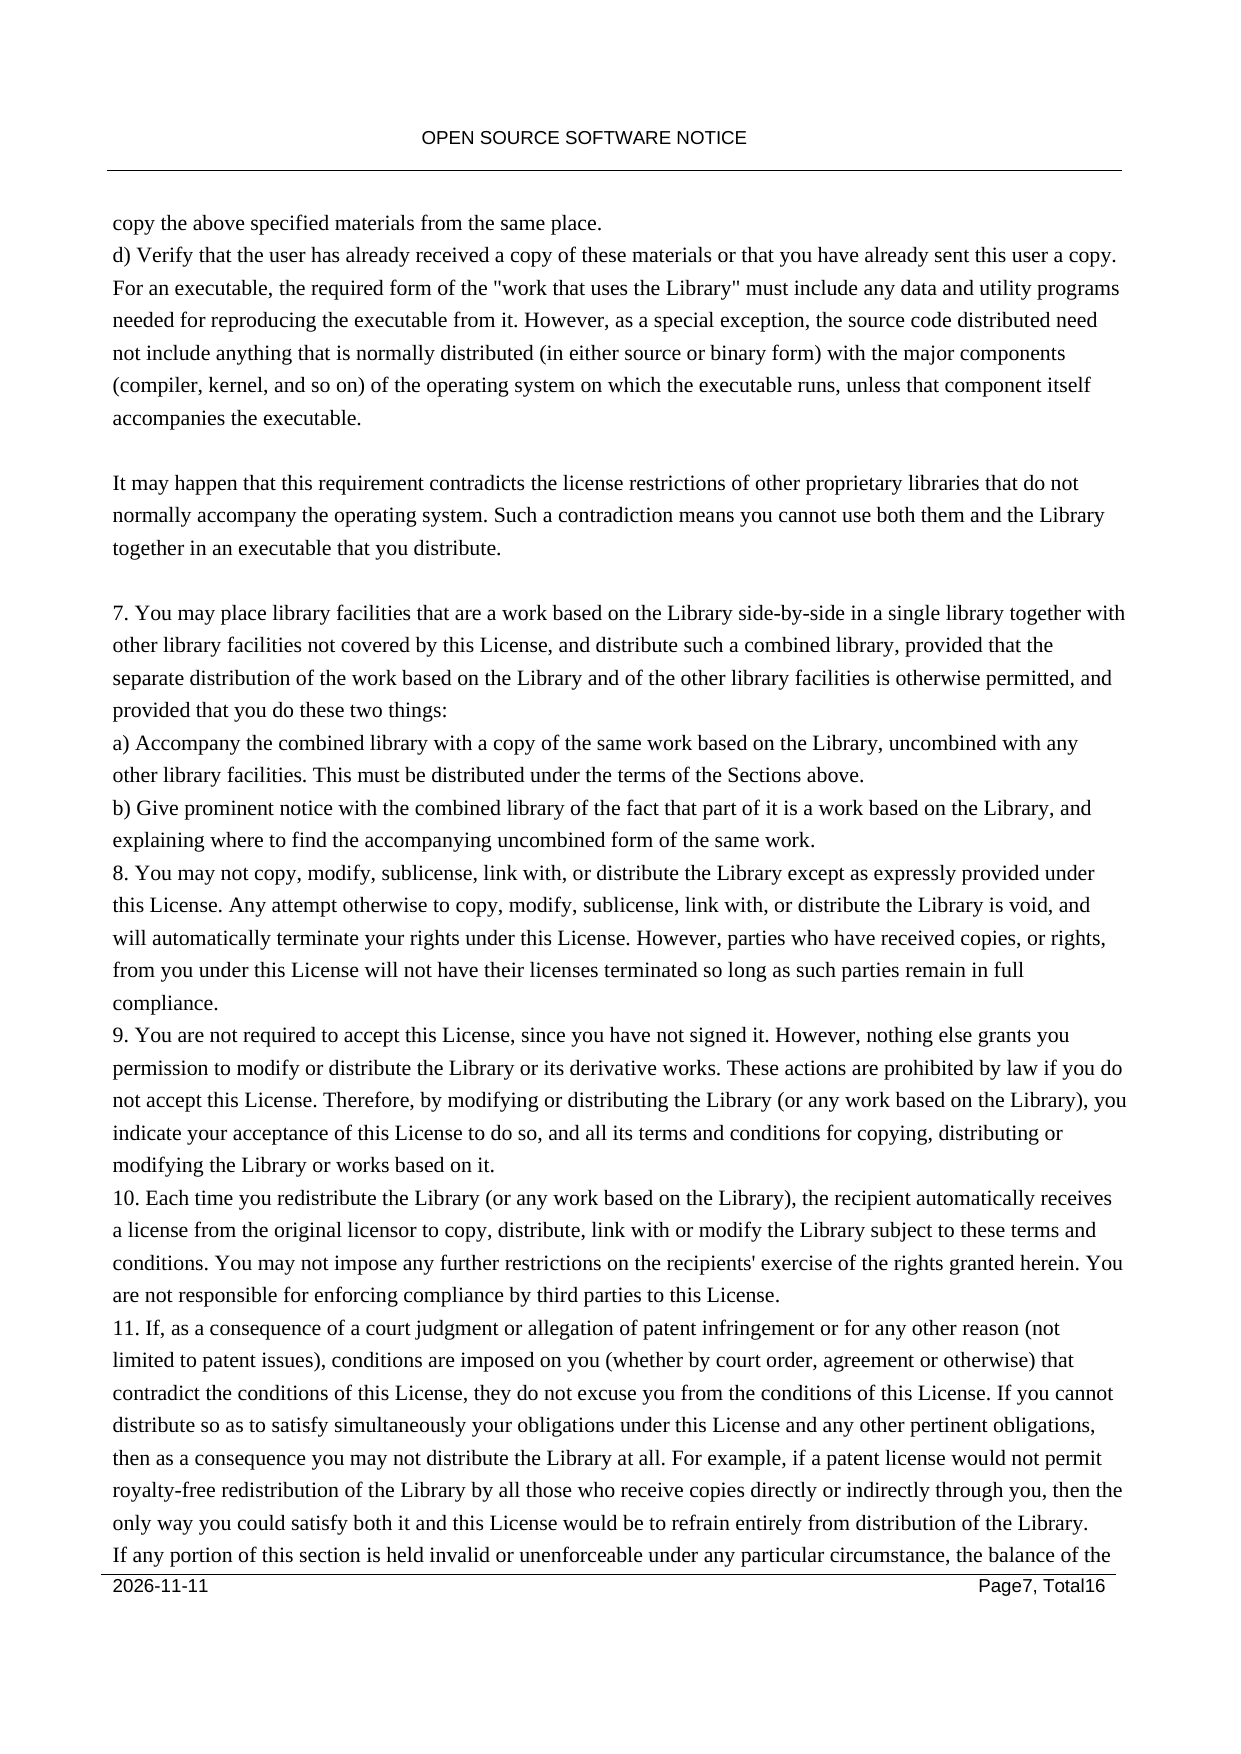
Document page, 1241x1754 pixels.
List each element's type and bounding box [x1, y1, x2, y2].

text [112, 206, 1128, 1571]
